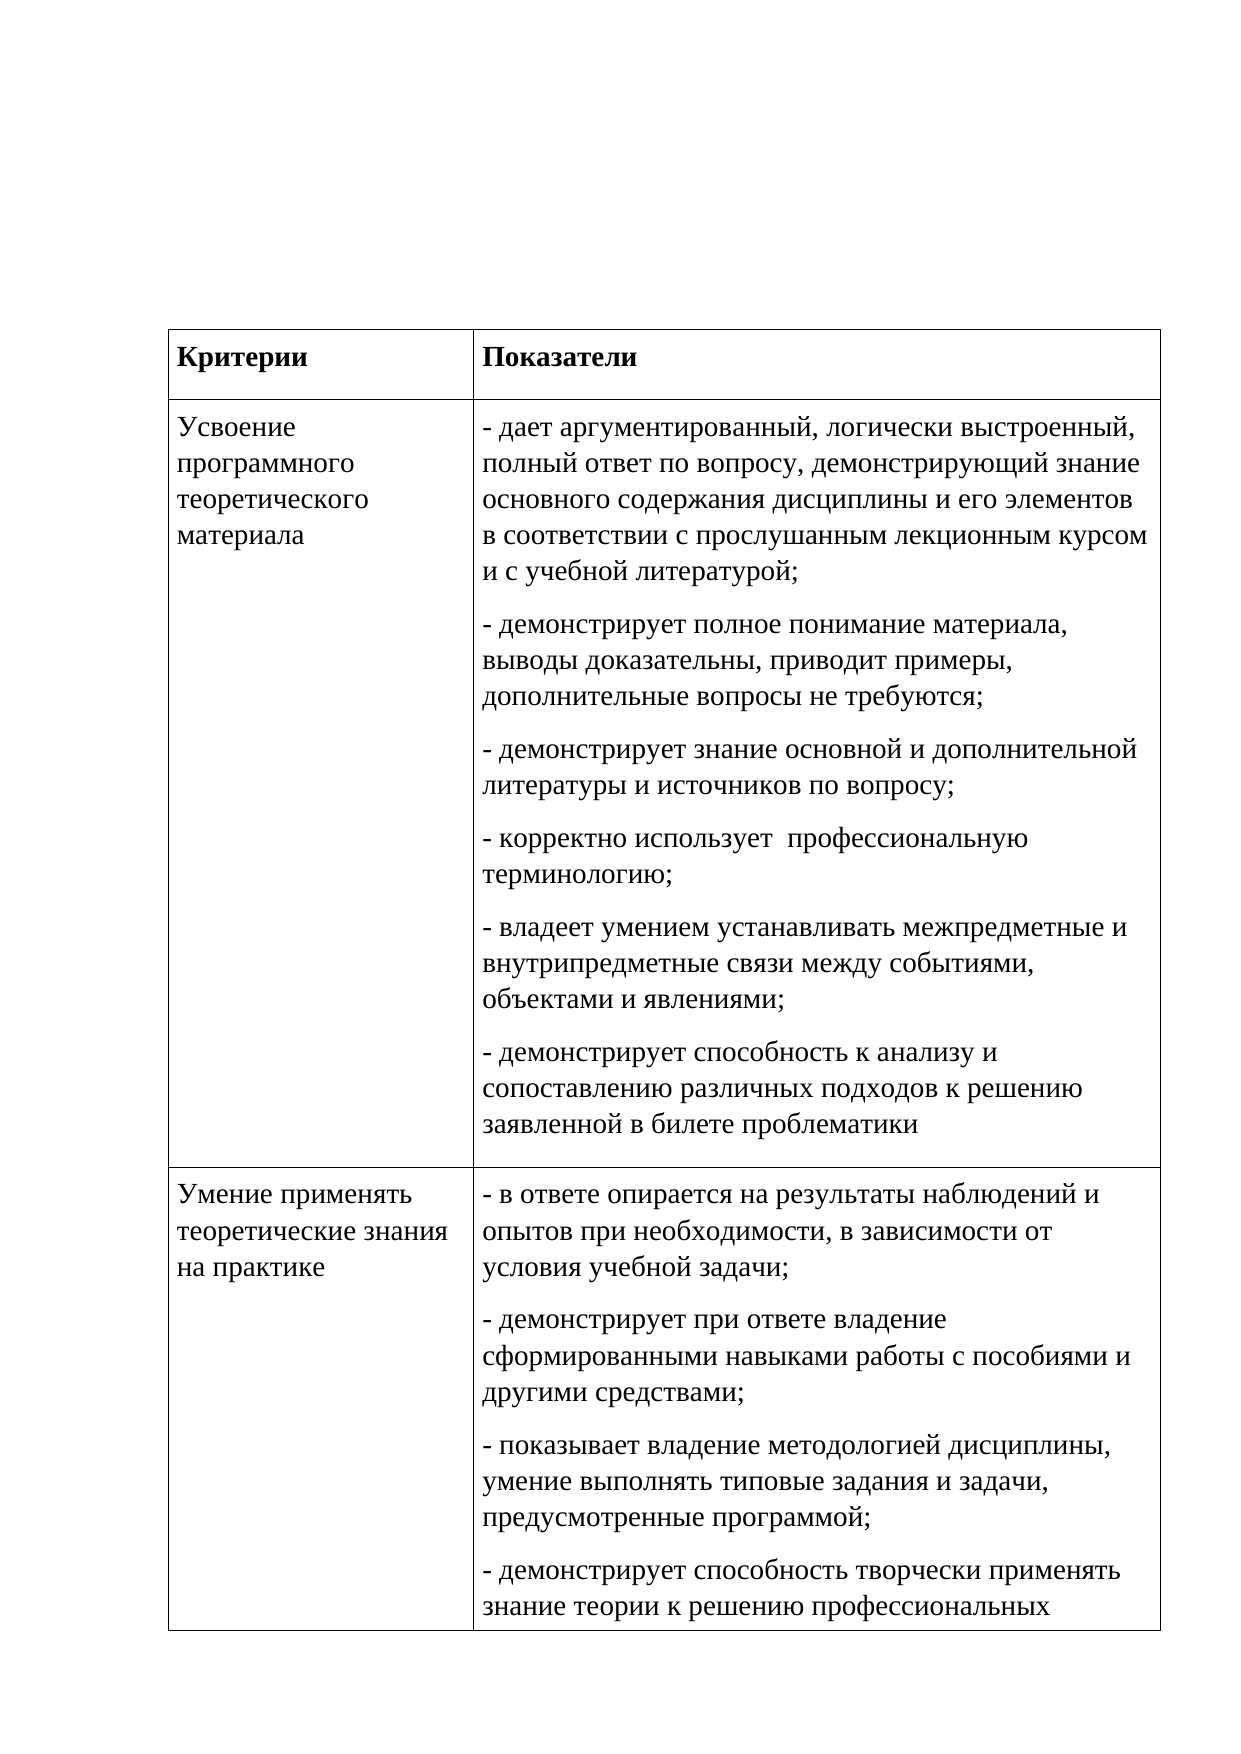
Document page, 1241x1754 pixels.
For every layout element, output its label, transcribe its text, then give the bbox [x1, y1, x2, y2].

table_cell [169, 1168, 473, 1630]
table_header Показатели [474, 330, 1160, 399]
table_header Критерии [169, 330, 473, 399]
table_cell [474, 1168, 1160, 1630]
table_cell Усвоение программного теоретического материала [169, 400, 473, 1167]
table_cell - дает аргументированный, логически выстроенный, полный ответ по вопросу, демонстрирующий знание основного содержания дисциплины и его элементов в соответствии с прослушанным лекционным курсом и с учебной литературой; - демонстрирует полное понимание материала, выводы доказательны, приводит примеры, дополнительные вопросы не требуются; - демонстрирует знание основной и дополнительной литературы и источников по вопросу; - корректно использует профессиональную терминологию; - владеет умением устанавливать межпредметные и внутрипредметные связи между событиями, объектами и явлениями; - демонстрирует способность к анализу и сопоставлению различных подходов к решению заявленной в билете проблематики [474, 400, 1160, 1167]
